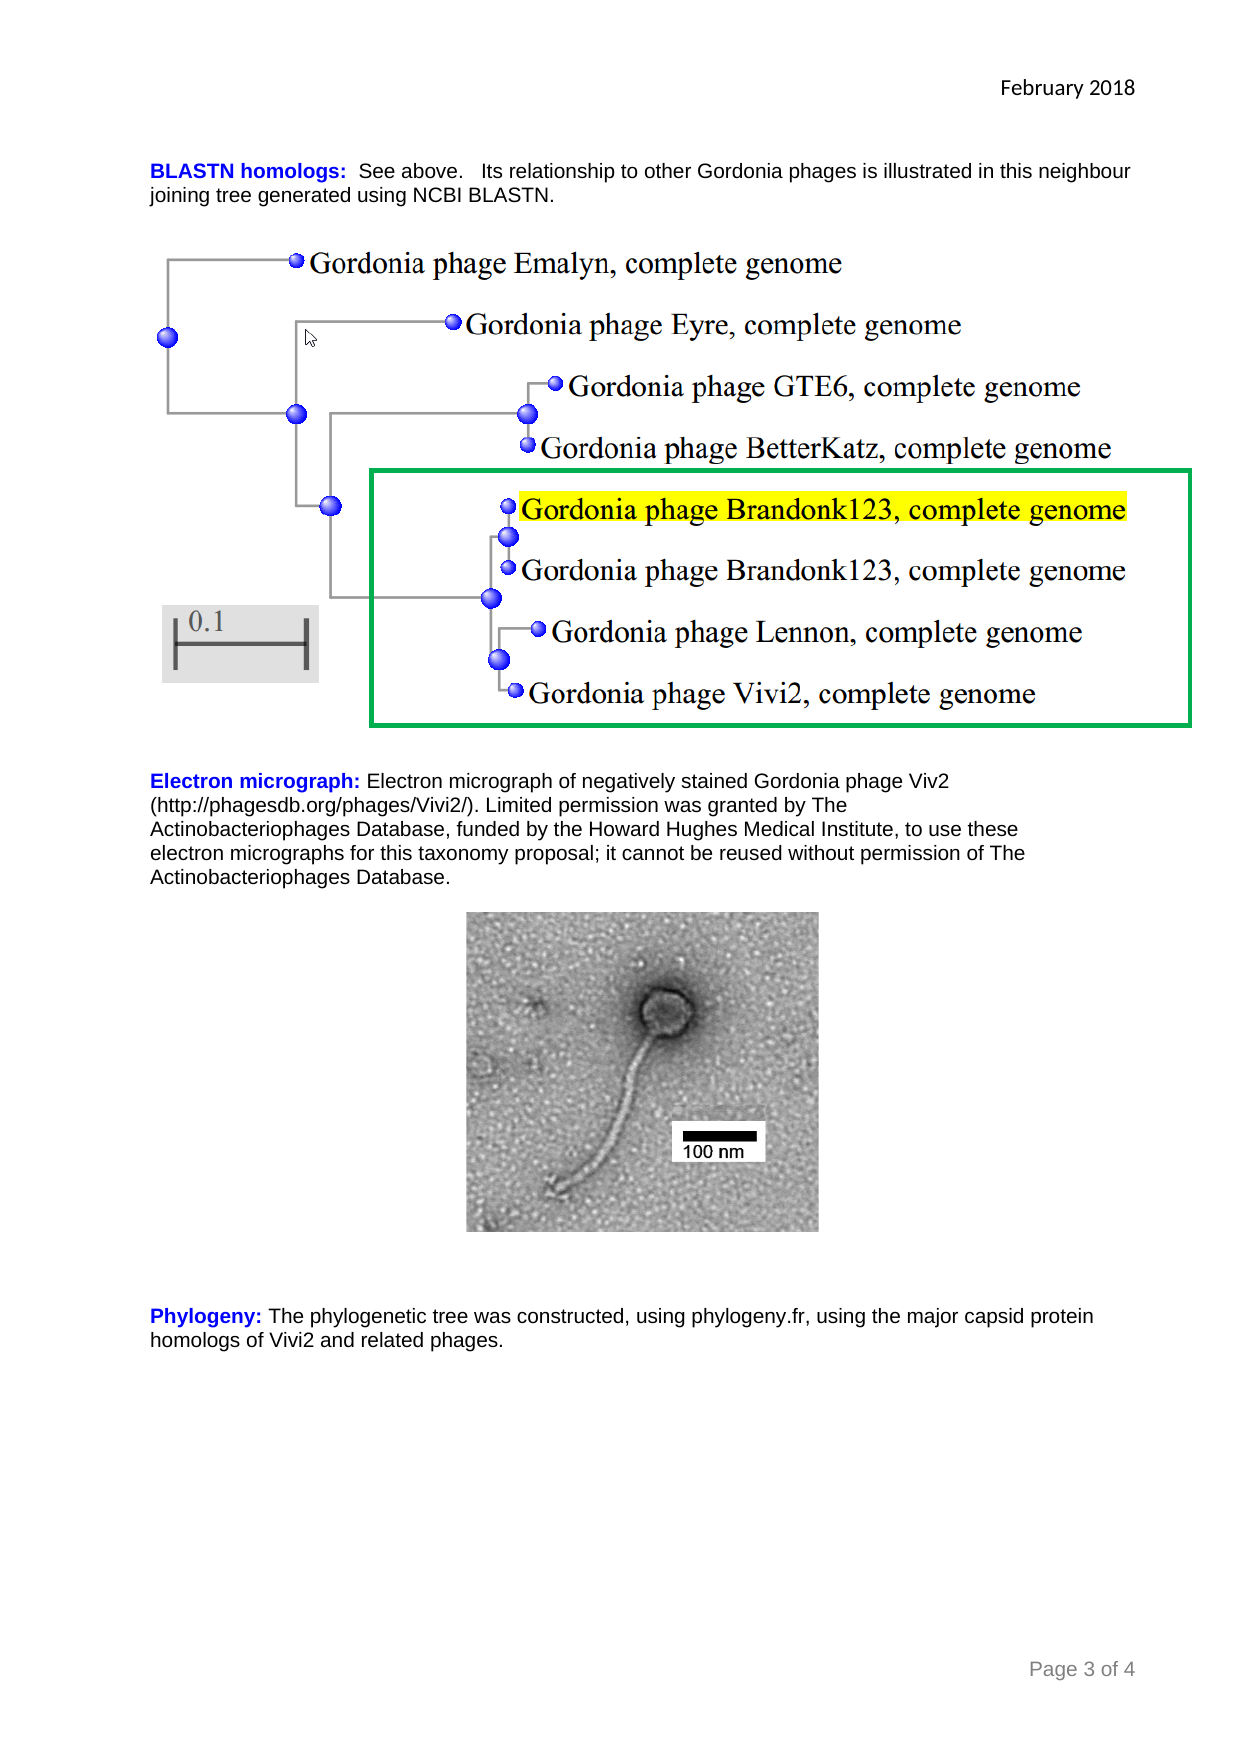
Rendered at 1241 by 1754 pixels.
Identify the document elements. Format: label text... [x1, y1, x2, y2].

text Actinobacteriophages Database, funded by the Howard Hughes Medical Institute, to use these [150, 817, 1135, 841]
text Phylogeny: The phylogenetic tree was constructed, using phylogeny.fr, using the major capsid protein homologs of Vivi2 and related phages. [150, 1303, 1135, 1351]
picture [466, 912, 819, 1232]
picture [150, 230, 1136, 722]
text BLASTN homologs: See above. Its relationship to other Gordonia phages is illustrated in this neighbour joining tree generated using NCBI BLASTN. [150, 159, 1135, 207]
text Electron micrograph: Electron micrograph of negatively stained Gordonia phage Viv2 (http://phagesdb.org/phages/Vivi2/). Limited permission was granted by The [150, 769, 1135, 817]
picture [374, 473, 1136, 722]
text electron micrographs for this taxonomy proposal; it cannot be reused without permission of The [150, 841, 1135, 865]
text Actinobacteriophages Database. [150, 865, 1135, 889]
